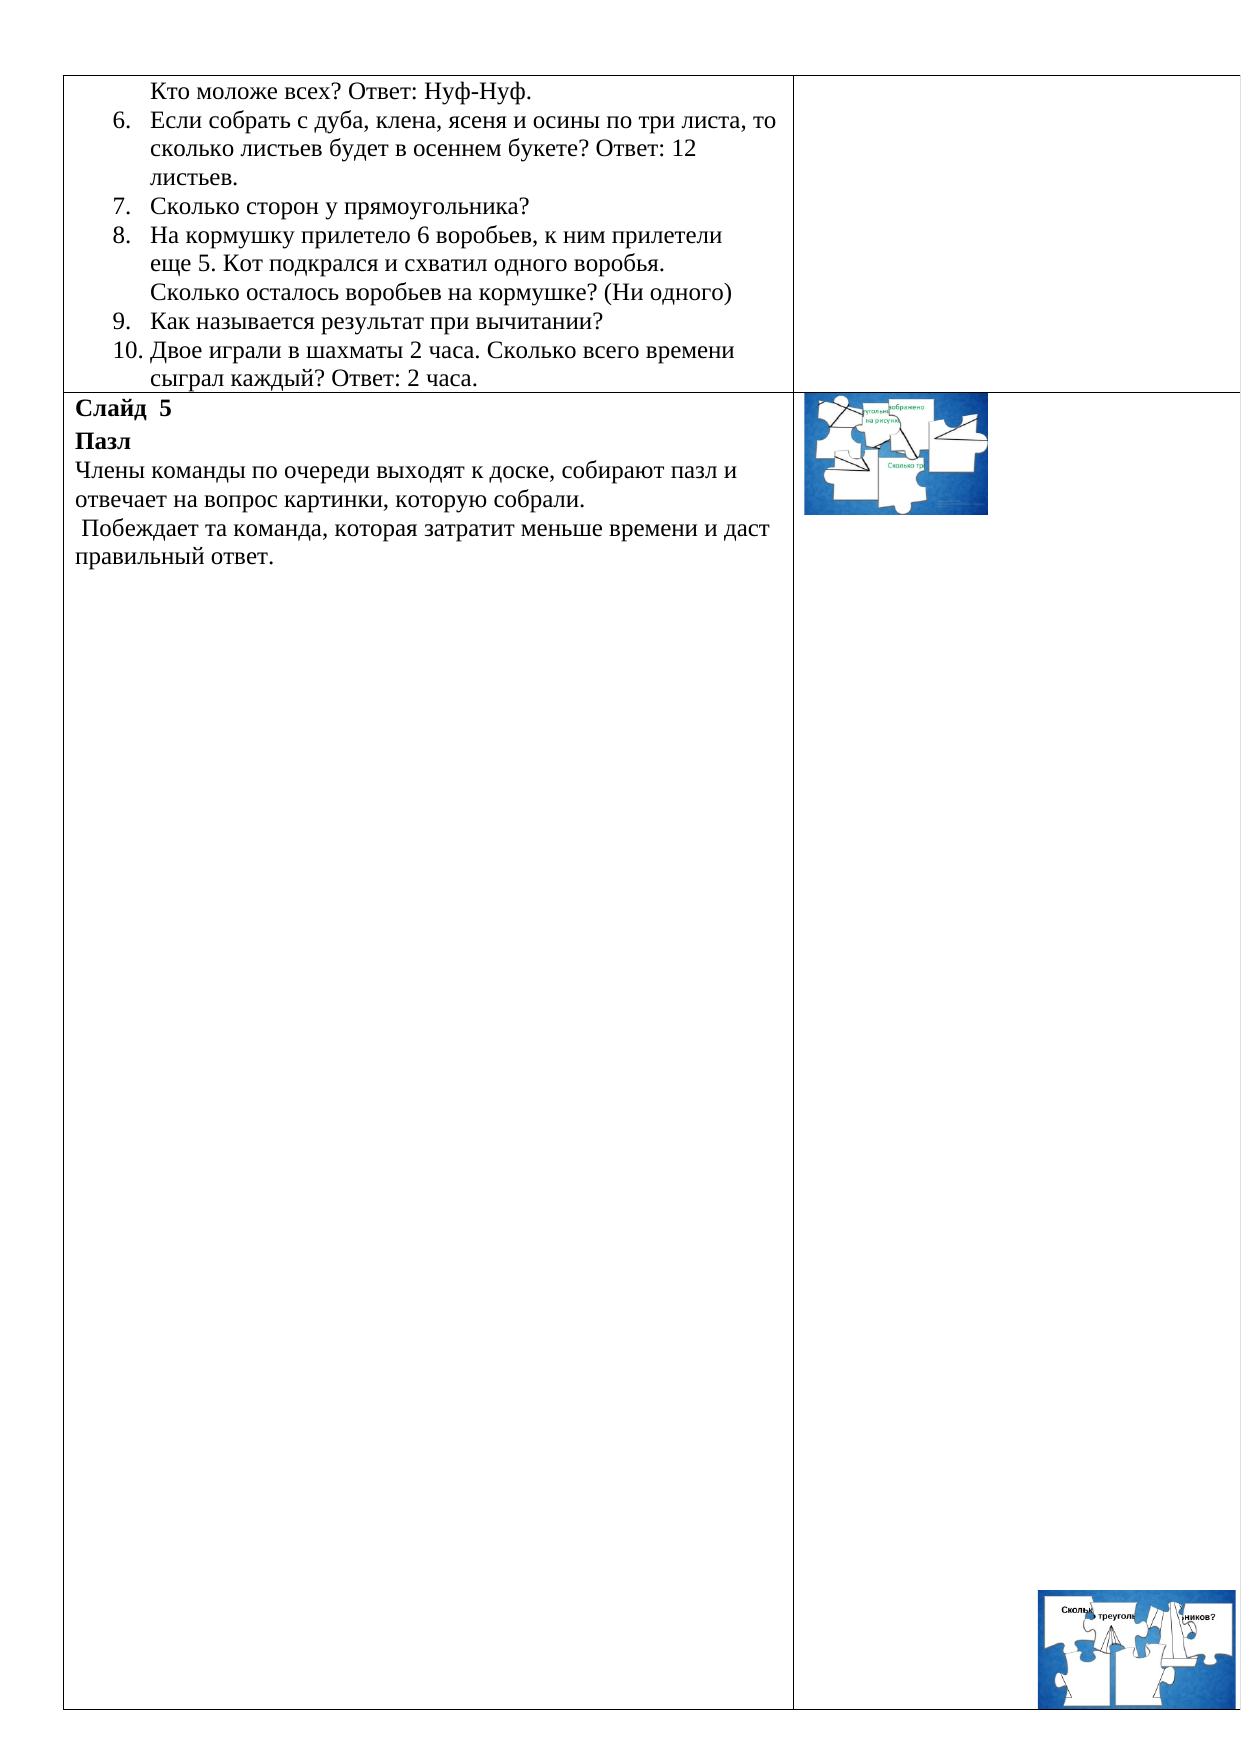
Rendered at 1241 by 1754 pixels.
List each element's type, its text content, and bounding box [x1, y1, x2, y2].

picture [1037, 1590, 1236, 1709]
table_cell [794, 76, 1240, 392]
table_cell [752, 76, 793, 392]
table_cell [794, 393, 1240, 1708]
table_cell Слайд 5 Пазл Члены команды по очереди выходят к доске, собирают пазл и отвечает на вопрос картинки, которую собрали. Побеждает та команда, которая затратит меньше времени и даст правильный ответ. [64, 393, 793, 1708]
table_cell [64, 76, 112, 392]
picture [804, 393, 988, 515]
